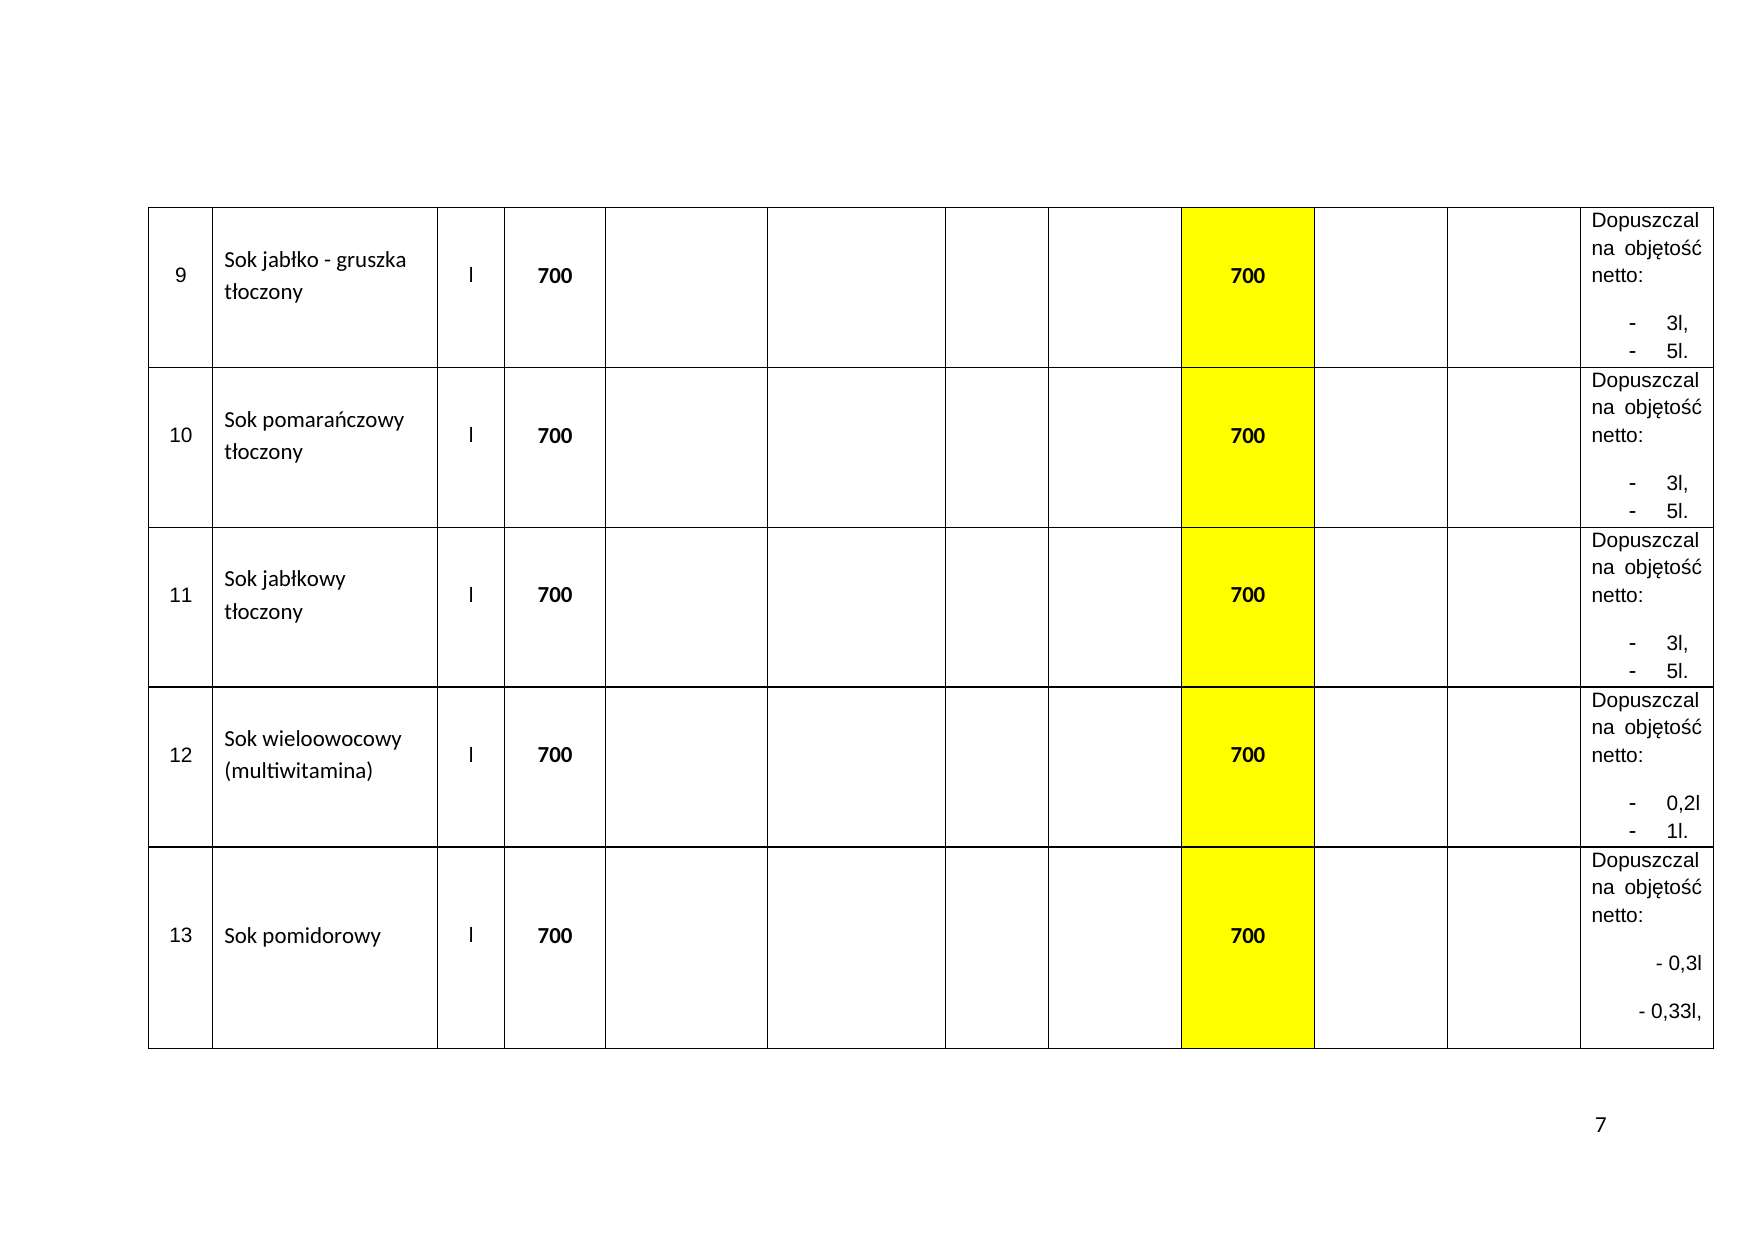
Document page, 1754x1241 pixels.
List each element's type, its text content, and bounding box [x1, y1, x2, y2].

table_cell Dopuszczalna objętość netto: 3l, 5l. [1581, 528, 1713, 686]
table_cell [606, 208, 767, 367]
table_cell [1049, 688, 1181, 846]
table_cell [606, 528, 767, 686]
table_cell [1049, 848, 1181, 1048]
table_cell l [438, 528, 504, 686]
table_cell [606, 848, 767, 1048]
table_cell 700 [505, 688, 605, 846]
table_cell 13 [149, 848, 212, 1048]
table_cell [1049, 208, 1181, 367]
table_cell 11 [149, 528, 212, 686]
table_cell [1448, 208, 1580, 367]
table_cell [1315, 208, 1447, 367]
table_cell [768, 208, 945, 367]
table_cell [1315, 688, 1447, 846]
table_cell [606, 368, 767, 527]
table_cell [1315, 848, 1447, 1048]
table_cell [1315, 528, 1447, 686]
table_cell 700 [1182, 528, 1314, 686]
table_cell [1448, 848, 1580, 1048]
table_cell 700 [505, 208, 605, 367]
table_cell [768, 848, 945, 1048]
table_cell [1049, 528, 1181, 686]
table_cell 10 [149, 368, 212, 527]
table_cell 700 [1182, 848, 1314, 1048]
table_cell [946, 528, 1048, 686]
table_cell Sok wieloowocowy (multiwitamina) [213, 688, 437, 846]
table_cell [1448, 368, 1580, 527]
table_cell 700 [1182, 688, 1314, 846]
table_cell [768, 688, 945, 846]
table_cell l [438, 368, 504, 527]
table_cell 700 [1182, 208, 1314, 367]
table_cell l [438, 688, 504, 846]
table_cell 700 [505, 368, 605, 527]
table_cell Sok pomarańczowy tłoczony [213, 368, 437, 527]
table_cell [946, 368, 1048, 527]
table_cell [946, 688, 1048, 846]
table_cell 12 [149, 688, 212, 846]
table_cell [606, 688, 767, 846]
table_cell [946, 848, 1048, 1048]
table_cell [1448, 688, 1580, 846]
table_cell [946, 208, 1048, 367]
table_cell 700 [505, 528, 605, 686]
table_cell Sok pomidorowy [213, 848, 437, 1048]
table_cell [768, 528, 945, 686]
table_cell 700 [505, 848, 605, 1048]
table_cell [1315, 368, 1447, 527]
table_cell 9 [149, 208, 212, 367]
table_cell 700 [1182, 368, 1314, 527]
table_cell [1581, 848, 1713, 1048]
table_cell [1049, 368, 1181, 527]
table_cell l [438, 848, 504, 1048]
table_cell Sok jabłko - gruszka tłoczony [213, 208, 437, 367]
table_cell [1581, 208, 1713, 367]
table_cell Dopuszczalna objętość netto: 3l, 5l. [1581, 368, 1713, 527]
table_cell [1448, 528, 1580, 686]
table_cell l [438, 208, 504, 367]
table_cell [768, 368, 945, 527]
table_cell Sok jabłkowy tłoczony [213, 528, 437, 686]
table_cell Dopuszczalna objętość netto: 0,2l 1l. [1581, 688, 1713, 846]
